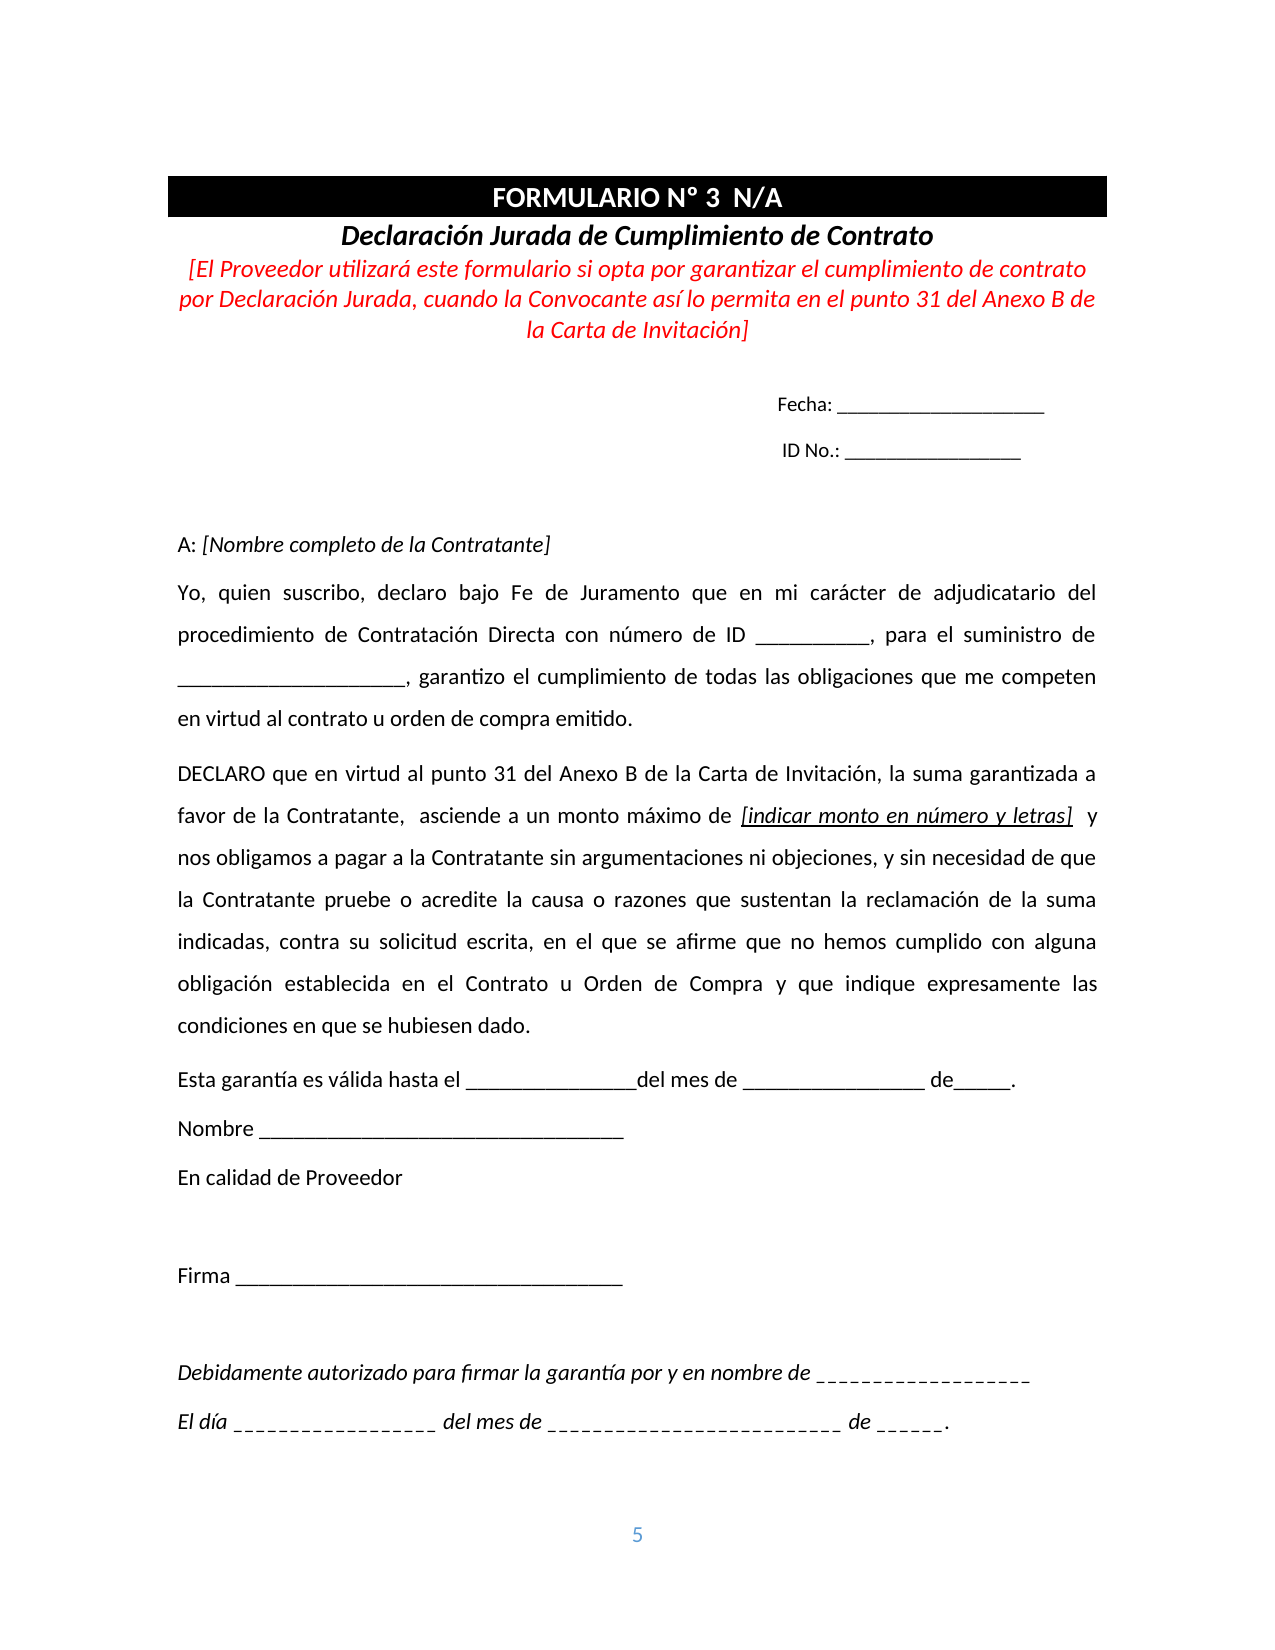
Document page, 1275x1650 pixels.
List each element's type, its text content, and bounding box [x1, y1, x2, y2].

text ID No.: _________________ [777, 437, 1098, 463]
text DECLARO que en virtud al punto 31 del Anexo B de la Carta de Invitación, la suma garantizada a favor de la Contratante, asciende a un monto máximo de [indicar monto en número y letras] y nos obligamos a pagar a la Contratante sin argumentaciones ni objeciones, y sin necesidad de que la Contratante pruebe o acredite la causa o razones que sustentan la reclamación de la suma indicadas, contra su solicitud escrita, en el que se afirme que no hemos cumplido con alguna obligación establecida en el Contrato u Orden de Compra y que indique expresamente las condiciones en que se hubiesen dado. [177, 759, 1098, 1039]
text Nombre ________________________________ [177, 1114, 1098, 1142]
text A: [Nombre completo de la Contratante] [177, 530, 1098, 558]
text FORMULARIO Nº 3 N/A [169, 177, 1106, 216]
text Declaración Jurada de Cumplimiento de Contrato [177, 217, 1098, 253]
text Yo, quien suscribo, declaro bajo Fe de Juramento que en mi carácter de adjudicatario del procedimiento de Contratación Directa con número de ID __________, para el suministro de ____________________, garantizo el cumplimiento de todas las obligaciones que me competen en virtud al contrato u orden de compra emitido. [177, 578, 1098, 732]
text Debidamente autorizado para firmar la garantía por y en nombre de ___________________ [177, 1358, 1098, 1386]
text Esta garantía es válida hasta el _______________del mes de ________________ de_____. [177, 1065, 1098, 1093]
text El día __________________ del mes de __________________________ de ______. [177, 1407, 1098, 1435]
text En calidad de Proveedor [177, 1163, 1098, 1191]
text Firma __________________________________ [177, 1261, 1098, 1289]
text Fecha: ____________________ [702, 391, 1098, 416]
text [El Proveedor utilizará este formulario si opta por garantizar el cumplimiento de contrato por Declaración Jurada, cuando la Convocante así lo permita en el punto 31 del Anexo B de la Carta de Invitación] [177, 253, 1098, 345]
